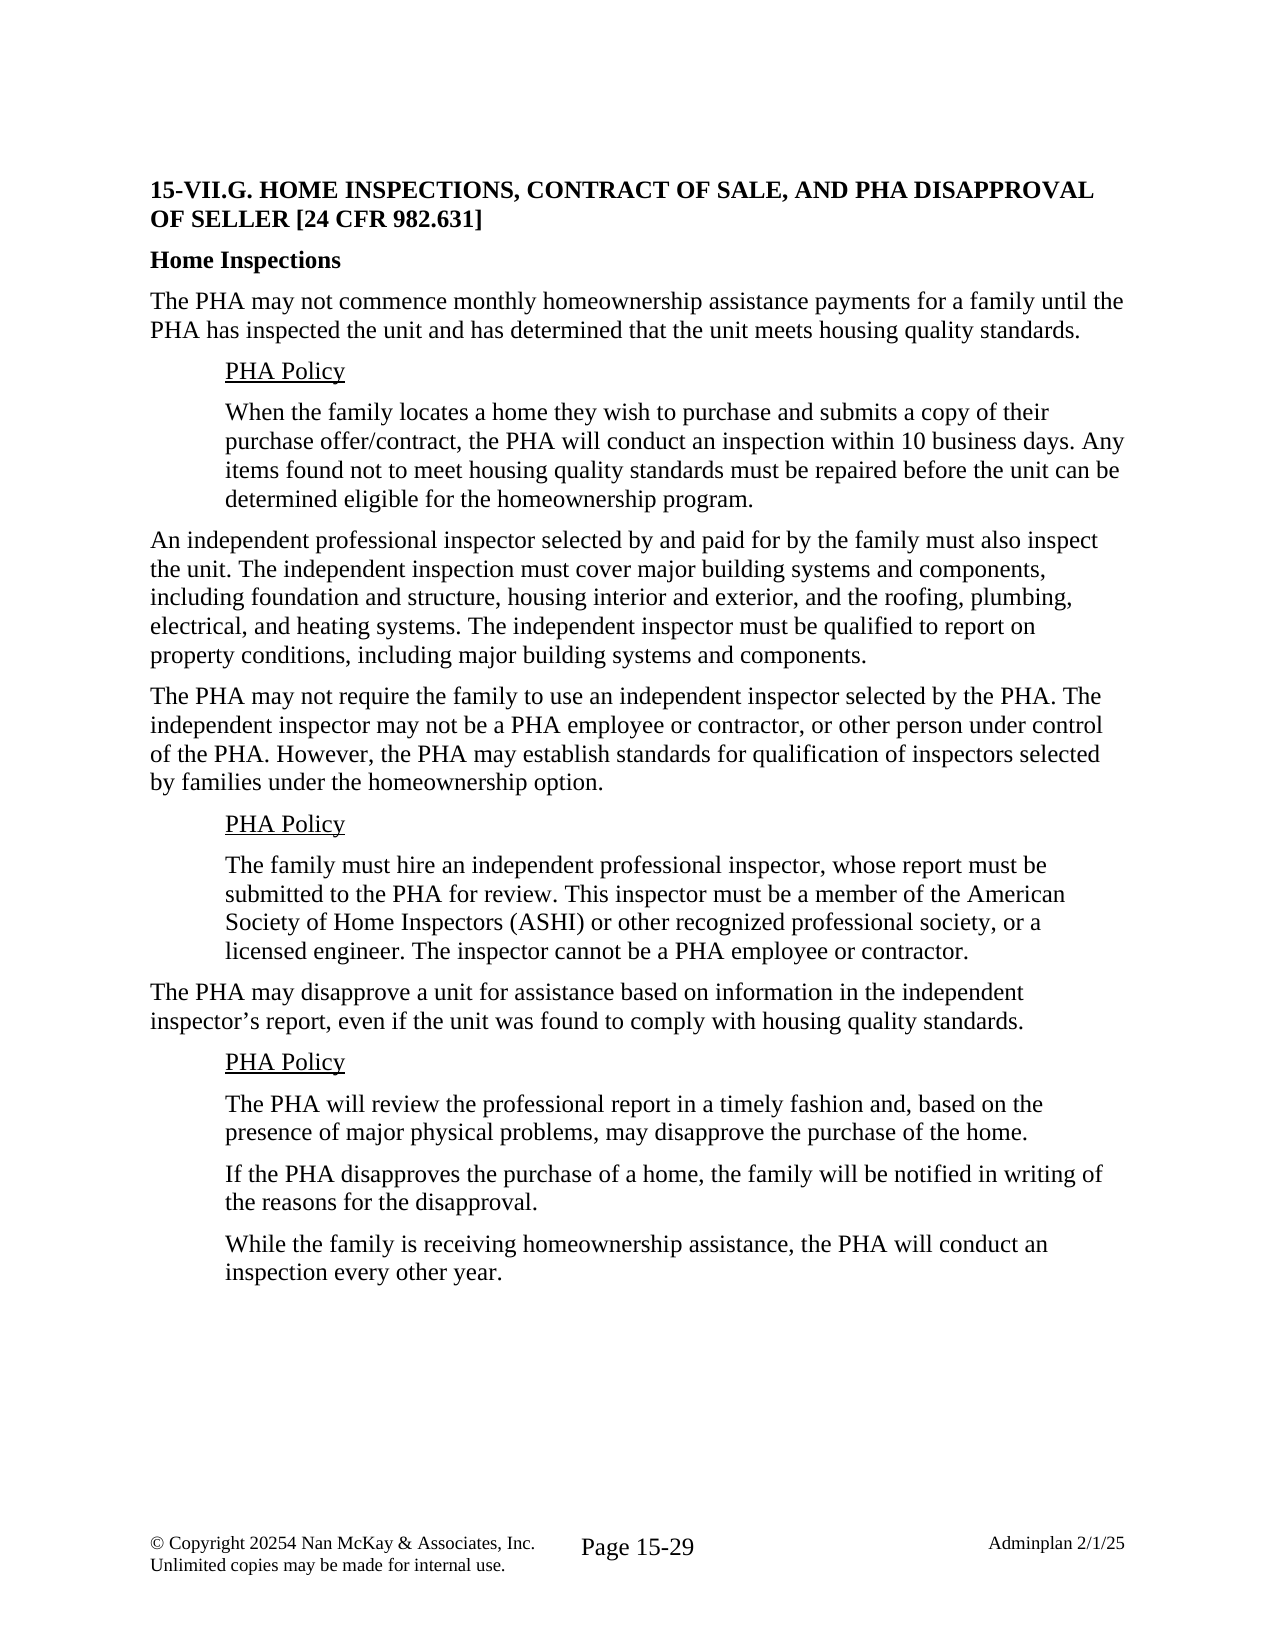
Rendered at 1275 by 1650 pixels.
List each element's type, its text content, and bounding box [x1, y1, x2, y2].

text 15-VII.G. HOME INSPECTIONS, CONTRACT OF , AND PHA DISAPPROVAL OF SELLER [24 CFR 982.631] [150, 175, 1125, 232]
text If the PHA disapproves the purchase of a home, the family will be notified in writing of the reasons for the disapproval. [225, 1159, 1125, 1216]
text PHA Policy [225, 809, 1125, 837]
text When the family locates a home they wish to purchase and submits a copy of their purchase offer/contract, the PHA will conduct an inspection within 10 business days. Any items found not to meet housing quality standards must be repaired before the unit can be determined eligible for the homeownership program. [225, 397, 1125, 512]
text The family must hire an independent professional inspector, whose report must be submitted to the PHA for review. This inspector must be a member of the American Society of Home Inspectors (ASHI) or other recognized professional society, or a licensed engineer. The inspector cannot be a PHA employee or contractor. [225, 850, 1125, 965]
text The PHA will review the professional report in a timely fashion and, based on the presence of major physical problems, may disapprove the purchase of the home. [225, 1089, 1125, 1146]
text The PHA may not require the family to use an independent inspector selected by the PHA. The independent inspector may not be a PHA employee or contractor, or other person under control of the PHA. However, the PHA may establish standards for qualification of inspectors selected by families under the homeownership option. [150, 681, 1125, 796]
text The PHA may not commence monthly homeownership assistance payments for a family until the PHA has inspected the unit and has determined that the unit meets housing quality standards. [150, 286, 1125, 344]
text While the family is receiving homeownership assistance, the PHA will conduct an inspection every other year. [225, 1229, 1125, 1286]
text The PHA may disapprove a unit for assistance based on information in the independent inspector’s report, even if the unit was found to comply with housing quality standards. [150, 977, 1125, 1035]
text Home Inspections [150, 245, 1125, 274]
text PHA Policy [225, 356, 1125, 385]
text PHA Policy [150, 1047, 1125, 1076]
text An independent professional inspector selected by and paid for by the family must also inspect the unit. The independent inspection must cover major building systems and components, including foundation and structure, housing interior and exterior, and the roofing, plumbing, electrical, and heating systems. The independent inspector must be qualified to report on property conditions, including major building systems and components. [150, 525, 1125, 669]
